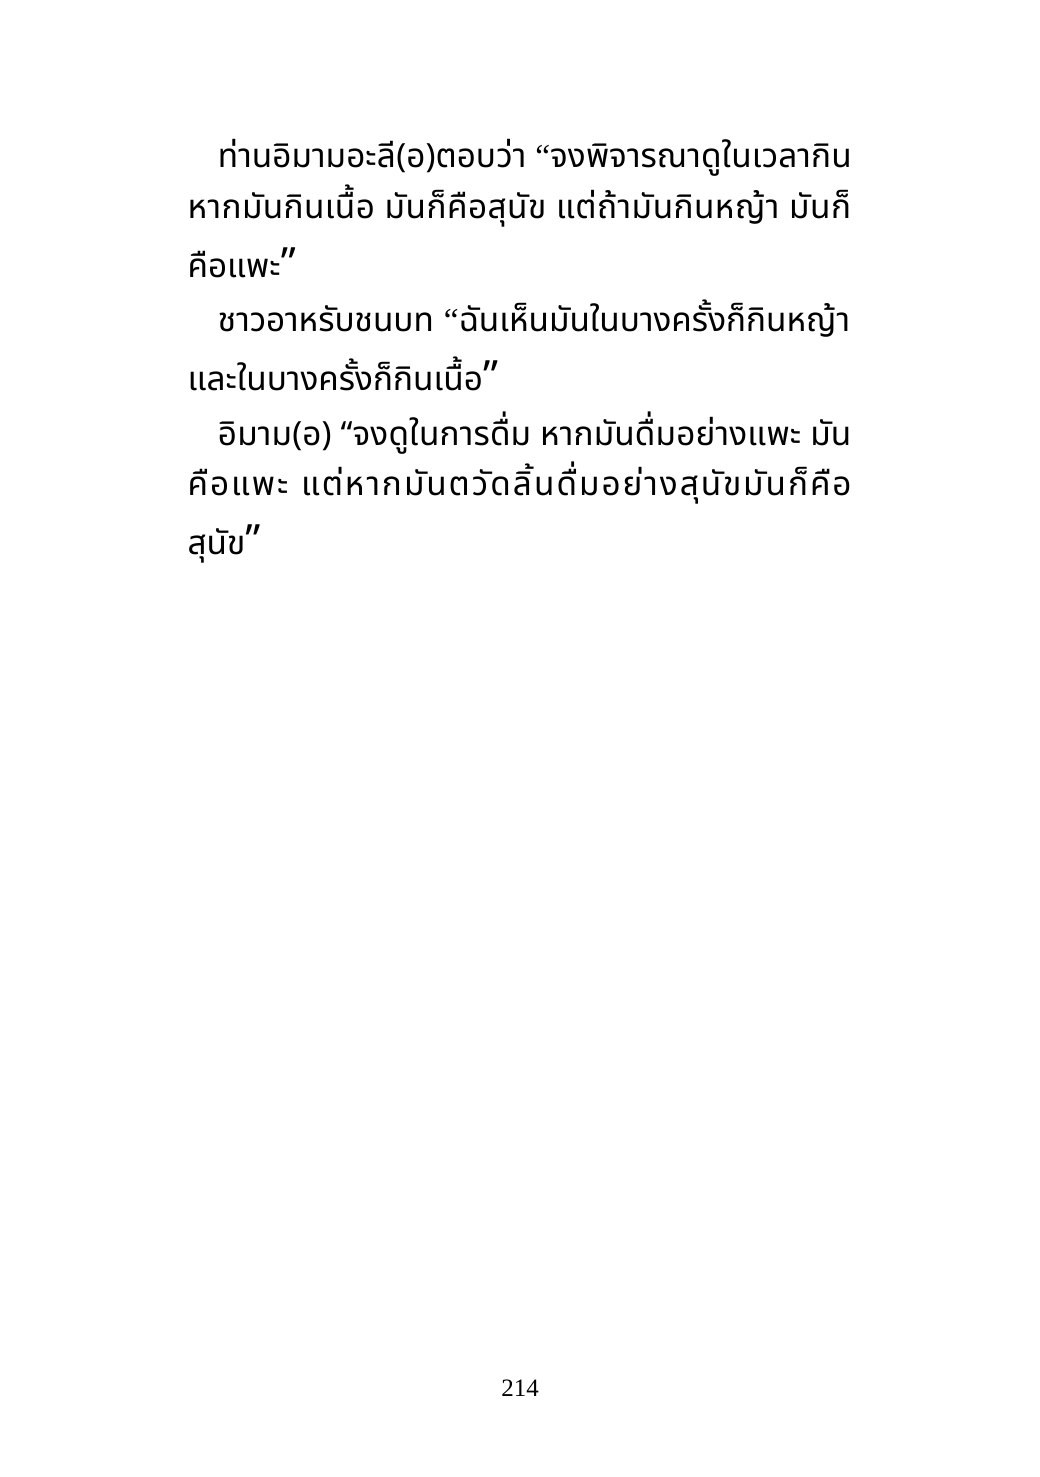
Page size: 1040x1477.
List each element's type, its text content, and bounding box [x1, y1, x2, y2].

text อิมาม(อ) “จงดูในการดื่ม หากมันดื่มอย่างแพะ มันคือแพะ แต่หากมันตวัดลิ้นดื่มอย่างสุนัขมันก็คือสุนัข” [187, 409, 852, 573]
text ท่านอิมามอะลี(อ)ตอบว่า “จงพิจารณาดูในเวลากิน หากมันกินเนื้อ มันก็คือสุนัข แต่ถ้ามันกินหญ้า มันก็คือแพะ” [187, 132, 852, 296]
text ชาวอาหรับชนบท “ฉันเห็นมันในบางครั้งก็กินหญ้า และในบางครั้งก็กินเนื้อ” [187, 296, 852, 409]
